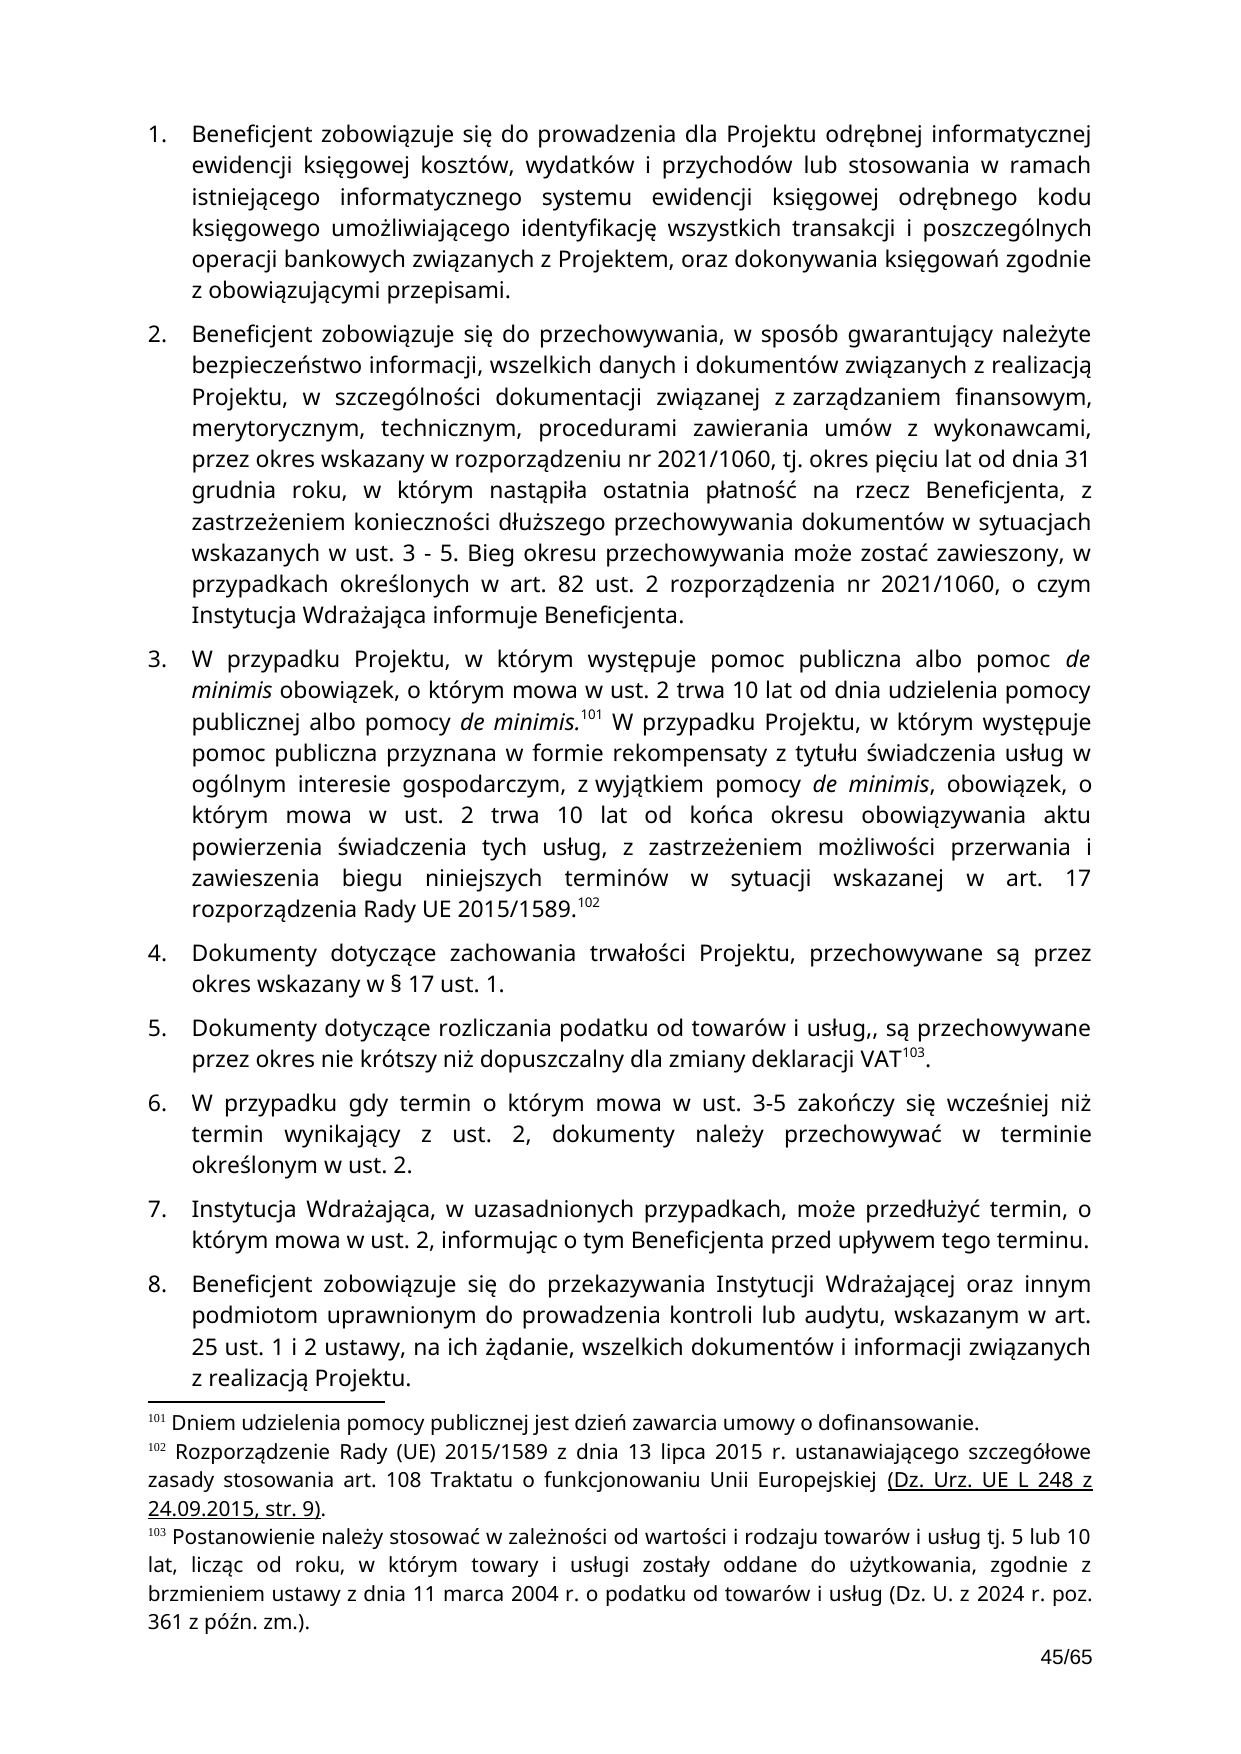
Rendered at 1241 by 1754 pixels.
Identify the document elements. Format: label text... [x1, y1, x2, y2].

list Instytucja Wdrażająca, w uzasadnionych przypadkach, może przedłużyć termin, o którym mowa w ust. 2, informując o tym Beneficjenta przed upływem tego terminu. [148, 1193, 1092, 1256]
list Dokumenty dotyczące zachowania trwałości Projektu, przechowywane są przez okres wskazany w § 17 ust. 1. [148, 937, 1092, 999]
list Beneficjent zobowiązuje się do przekazywania Instytucji Wdrażającej oraz innym podmiotom uprawnionym do prowadzenia kontroli lub audytu, wskazanym w art. 25 ust. 1 i 2 ustawy, na ich żądanie, wszelkich dokumentów i informacji związanych z realizacją Projektu. [148, 1268, 1092, 1393]
list Beneficjent zobowiązuje się do przechowywania, w sposób gwarantujący należyte bezpieczeństwo informacji, wszelkich danych i dokumentów związanych z realizacją Projektu, w szczególności dokumentacji związanej z zarządzaniem finansowym, merytorycznym, technicznym, procedurami zawierania umów z wykonawcami, przez okres wskazany w rozporządzeniu nr 2021/1060, tj. okres pięciu lat od dnia 31 grudnia roku, w którym nastąpiła ostatnia płatność na rzecz Beneficjenta, z zastrzeżeniem konieczności dłuższego przechowywania dokumentów w sytuacjach wskazanych w ust. 3 - 5. Bieg okresu przechowywania może zostać zawieszony, w przypadkach określonych w art. 82 ust. 2 rozporządzenia nr 2021/1060, o czym Instytucja Wdrażająca informuje Beneficjenta. [148, 318, 1092, 631]
list Beneficjent zobowiązuje się do prowadzenia dla Projektu odrębnej informatycznej ewidencji księgowej kosztów, wydatków i przychodów lub stosowania w ramach istniejącego informatycznego systemu ewidencji księgowej odrębnego kodu księgowego umożliwiającego identyfikację wszystkich transakcji i poszczególnych operacji bankowych związanych z Projektem, oraz dokonywania księgowań zgodnie z obowiązującymi przepisami. [148, 118, 1092, 306]
list W przypadku gdy termin o którym mowa w ust. 3-5 zakończy się wcześniej niż termin wynikający z ust. 2, dokumenty należy przechowywać w terminie określonym w ust. 2. [148, 1087, 1092, 1181]
list Dokumenty dotyczące rozliczania podatku od towarów i usług,, są przechowywane przez okres nie krótszy niż dopuszczalny dla zmiany deklaracji VAT. [148, 1012, 1092, 1074]
list W przypadku Projektu, w którym występuje pomoc publiczna albo pomoc de minimis obowiązek, o którym mowa w ust. 2 trwa 10 lat od dnia udzielenia pomocy publicznej albo pomocy de minimis. W przypadku Projektu, w którym występuje pomoc publiczna przyznana w formie rekompensaty z tytułu świadczenia usług w ogólnym interesie gospodarczym, z wyjątkiem pomocy de minimis, obowiązek, o którym mowa w ust. 2 trwa 10 lat od końca okresu obowiązywania aktu powierzenia świadczenia tych usług, z zastrzeżeniem możliwości przerwania i zawieszenia biegu niniejszych terminów w sytuacji wskazanej w art. 17 rozporządzenia Rady UE 2015/1589. [148, 643, 1092, 924]
